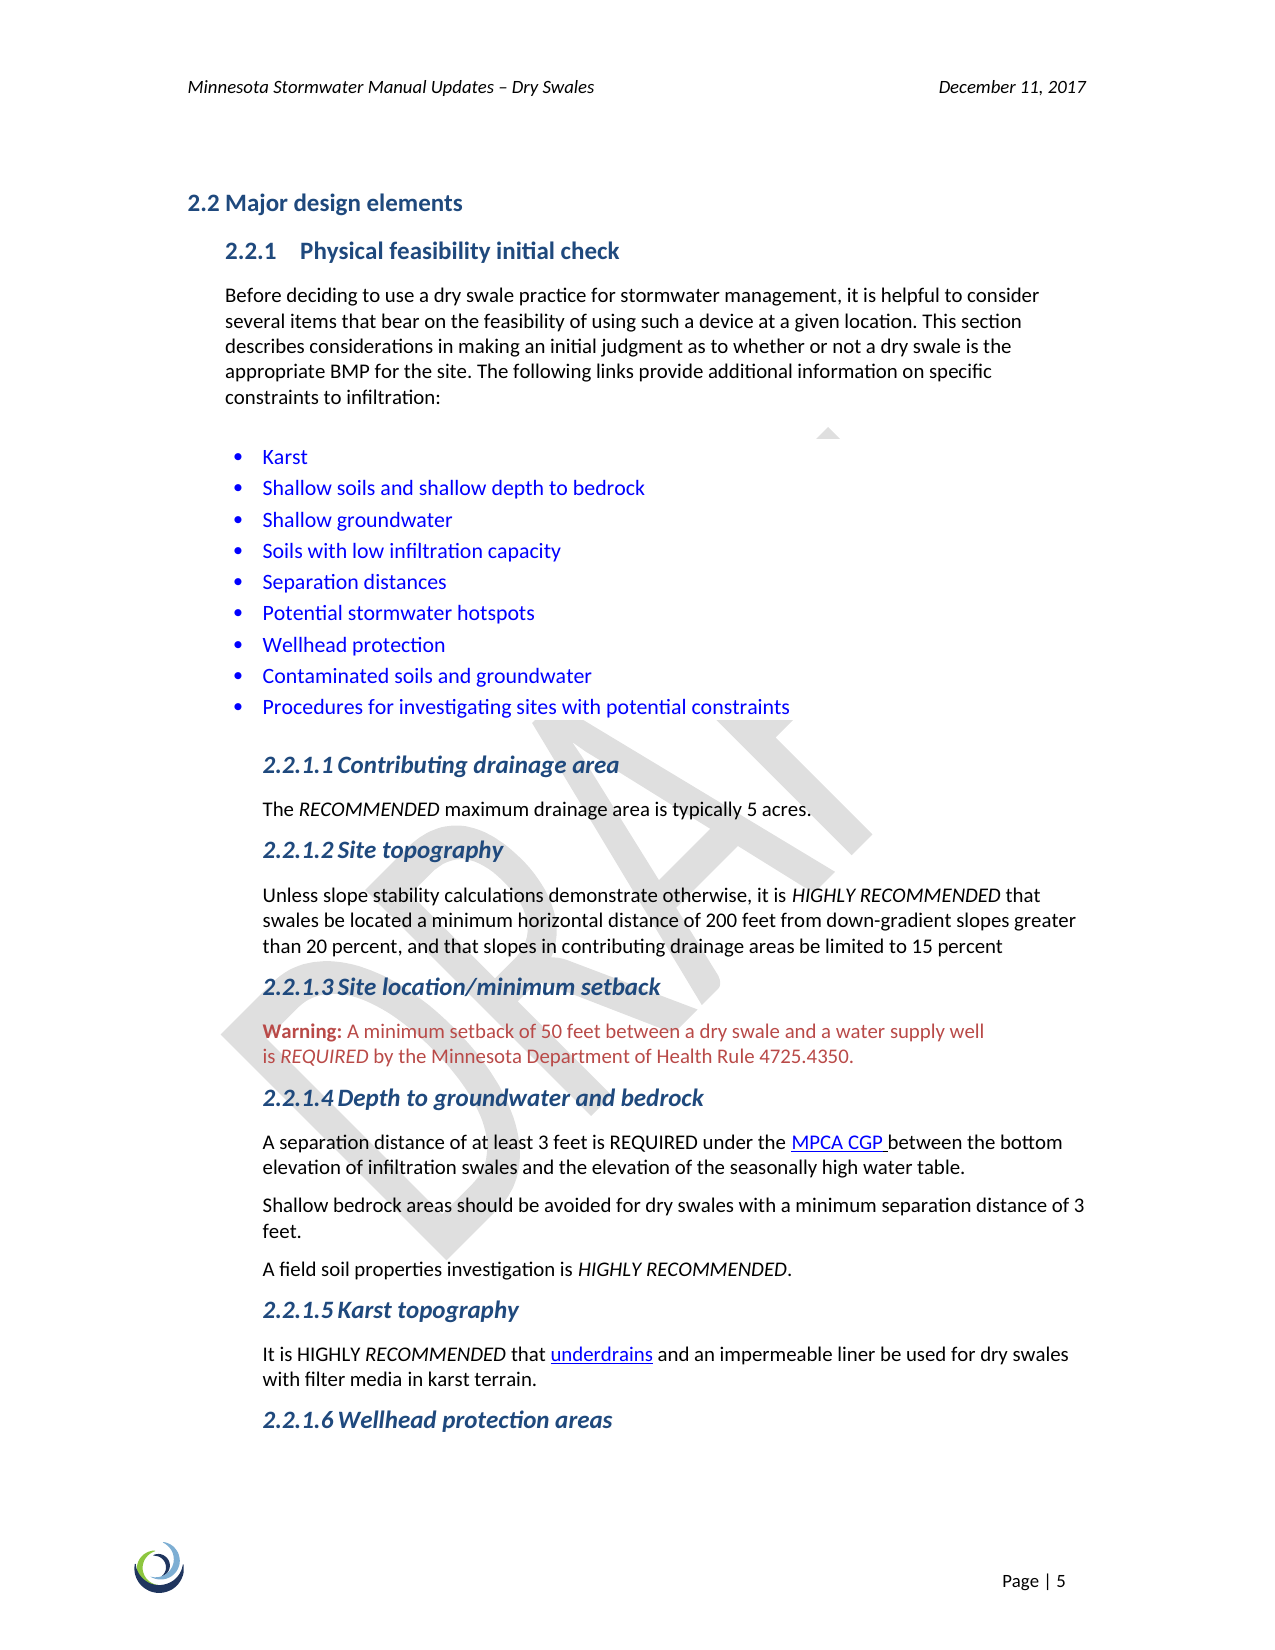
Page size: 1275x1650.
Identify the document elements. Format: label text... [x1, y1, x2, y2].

list Wellhead protection areas [262, 1404, 1087, 1435]
text It is HIGHLY RECOMMENDED that underdrains and an impermeable liner be used for dry swales with filter media in karst terrain. [262, 1341, 1087, 1392]
text Warning: A minimum setback of 50 feet between a dry swale and a water supply well is REQUIRED by the Minnesota Department of Health Rule 4725.4350. [262, 1018, 1087, 1069]
list Wellhead protection [234, 626, 1087, 657]
list Site location/minimum setback [262, 971, 1087, 1001]
list Site topography [262, 834, 1087, 865]
list Before deciding to use a dry swale practice for stormwater management, it is helpful to consider several items that bear on the feasibility of using such a device at a given location. This section describes considerations in making an initial judgment as to whether or not a dry swale is the appropriate BMP for the site. The following links provide additional information on specific constraints to infiltration: [225, 282, 1087, 409]
list Potential stormwater hotspots [234, 595, 1087, 626]
text The RECOMMENDED maximum drainage area is typically 5 acres. [262, 797, 1087, 822]
list Shallow soils and shallow depth to bedrock [234, 470, 1087, 501]
list Major design elements [187, 187, 1087, 218]
list Physical feasibility initial check [225, 235, 1087, 266]
text A field soil properties investigation is HIGHLY RECOMMENDED. [262, 1256, 1087, 1281]
list Karst [234, 439, 1087, 470]
list Contributing drainage area [262, 749, 1087, 780]
list Depth to groundwater and bedrock [262, 1082, 1087, 1112]
list Shallow groundwater [234, 501, 1087, 532]
list Contaminated soils and groundwater [234, 657, 1087, 689]
list Soils with low infiltration capacity [234, 532, 1087, 564]
text Unless slope stability calculations demonstrate otherwise, it is HIGHLY RECOMMENDED that swales be located a minimum horizontal distance of 200 feet from down-gradient slopes greater than 20 percent, and that slopes in contributing drainage areas be limited to 15 percent [262, 882, 1087, 958]
list Procedures for investigating sites with potential constraints [234, 689, 1087, 720]
text Shallow bedrock areas should be avoided for dry swales with a minimum separation distance of 3 feet. [262, 1192, 1087, 1243]
list Karst topography [262, 1294, 1087, 1324]
text A separation distance of at least 3 feet is REQUIRED under the MPCA CGP between the bottom elevation of infiltration swales and the elevation of the seasonally high water table. [262, 1129, 1087, 1180]
list Separation distances [234, 564, 1087, 595]
